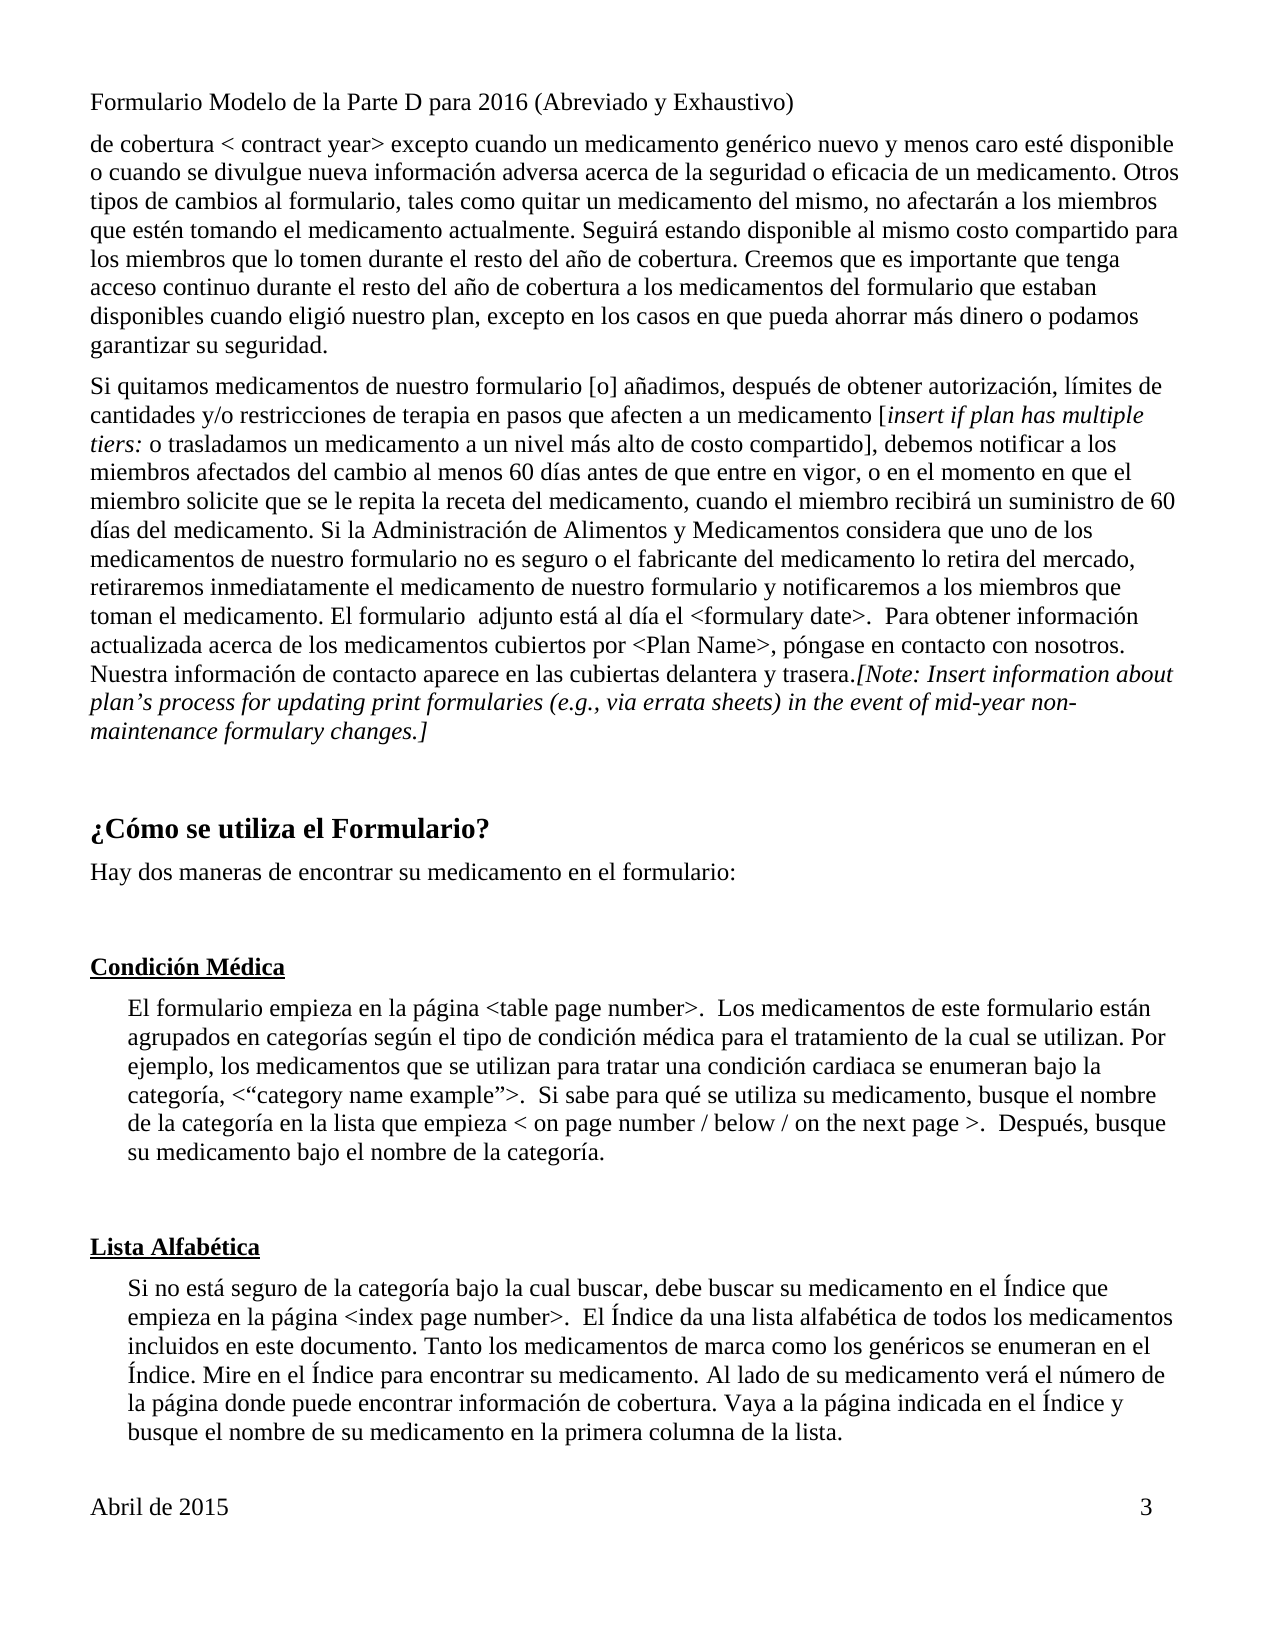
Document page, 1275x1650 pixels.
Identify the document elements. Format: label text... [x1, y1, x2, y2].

text Si no está seguro de la categoría bajo la cual buscar, debe buscar su medicamento en el Índice que empieza en la página <index page number>. El Índice da una lista alfabética de todos los medicamentos incluidos en este documento. Tanto los medicamentos de marca como los genéricos se enumeran en el Índice. Mire en el Índice para encontrar su medicamento. Al lado de su medicamento verá el número de la página donde puede encontrar información de cobertura. Vaya a la página indicada en el Índice y busque el nombre de su medicamento en la primera columna de la lista. [127, 1273, 1185, 1446]
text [90, 129, 1185, 359]
text Hay dos maneras de encontrar su medicamento en el formulario: [90, 857, 1185, 886]
text El formulario empieza en la página <table page number>. Los medicamentos de este formulario están agrupados en categorías según el tipo de condición médica para el tratamiento de la cual se utilizan. Por ejemplo, los medicamentos que se utilizan para tratar una condición cardiaca se enumeran bajo la categoría, <“category name example”>. Si sabe para qué se utiliza su medicamento, busque el nombre de la categoría en la lista que empieza < on page number / below / on the next page >. Después, busque su medicamento bajo el nombre de la categoría. [127, 993, 1185, 1166]
subtitle ¿Cómo se utiliza el Formulario? [90, 811, 1185, 845]
subtitle Lista Alfabética [90, 1232, 1185, 1261]
text Si quitamos medicamentos de nuestro formulario [o] añadimos, después de obtener autorización, límites de cantidades y/o restricciones de terapia en pasos que afecten a un medicamento [insert if plan has multiple tiers: o trasladamos un medicamento a un nivel más alto de costo compartido], debemos notificar a los miembros afectados del cambio al menos 60 días antes de que entre en vigor, o en el momento en que el miembro solicite que se le repita la receta del medicamento, cuando el miembro recibirá un suministro de 60 días del medicamento. Si la Administración de Alimentos y Medicamentos considera que uno de los medicamentos de nuestro formulario no es seguro o el fabricante del medicamento lo retira del mercado, retiraremos inmediatamente el medicamento de nuestro formulario y notificaremos a los miembros que toman el medicamento. El formulario adjunto está al día el <formulary date>. Para obtener información actualizada acerca de los medicamentos cubiertos por <Plan Name>, póngase en contacto con nosotros. Nuestra información de contacto aparece en las cubiertas delantera y trasera.[Note: Insert information about plan’s process for updating print formularies (e.g., via errata sheets) in the event of mid-year non-maintenance formulary changes.] [90, 371, 1185, 745]
subtitle Condición Médica [90, 952, 1185, 981]
